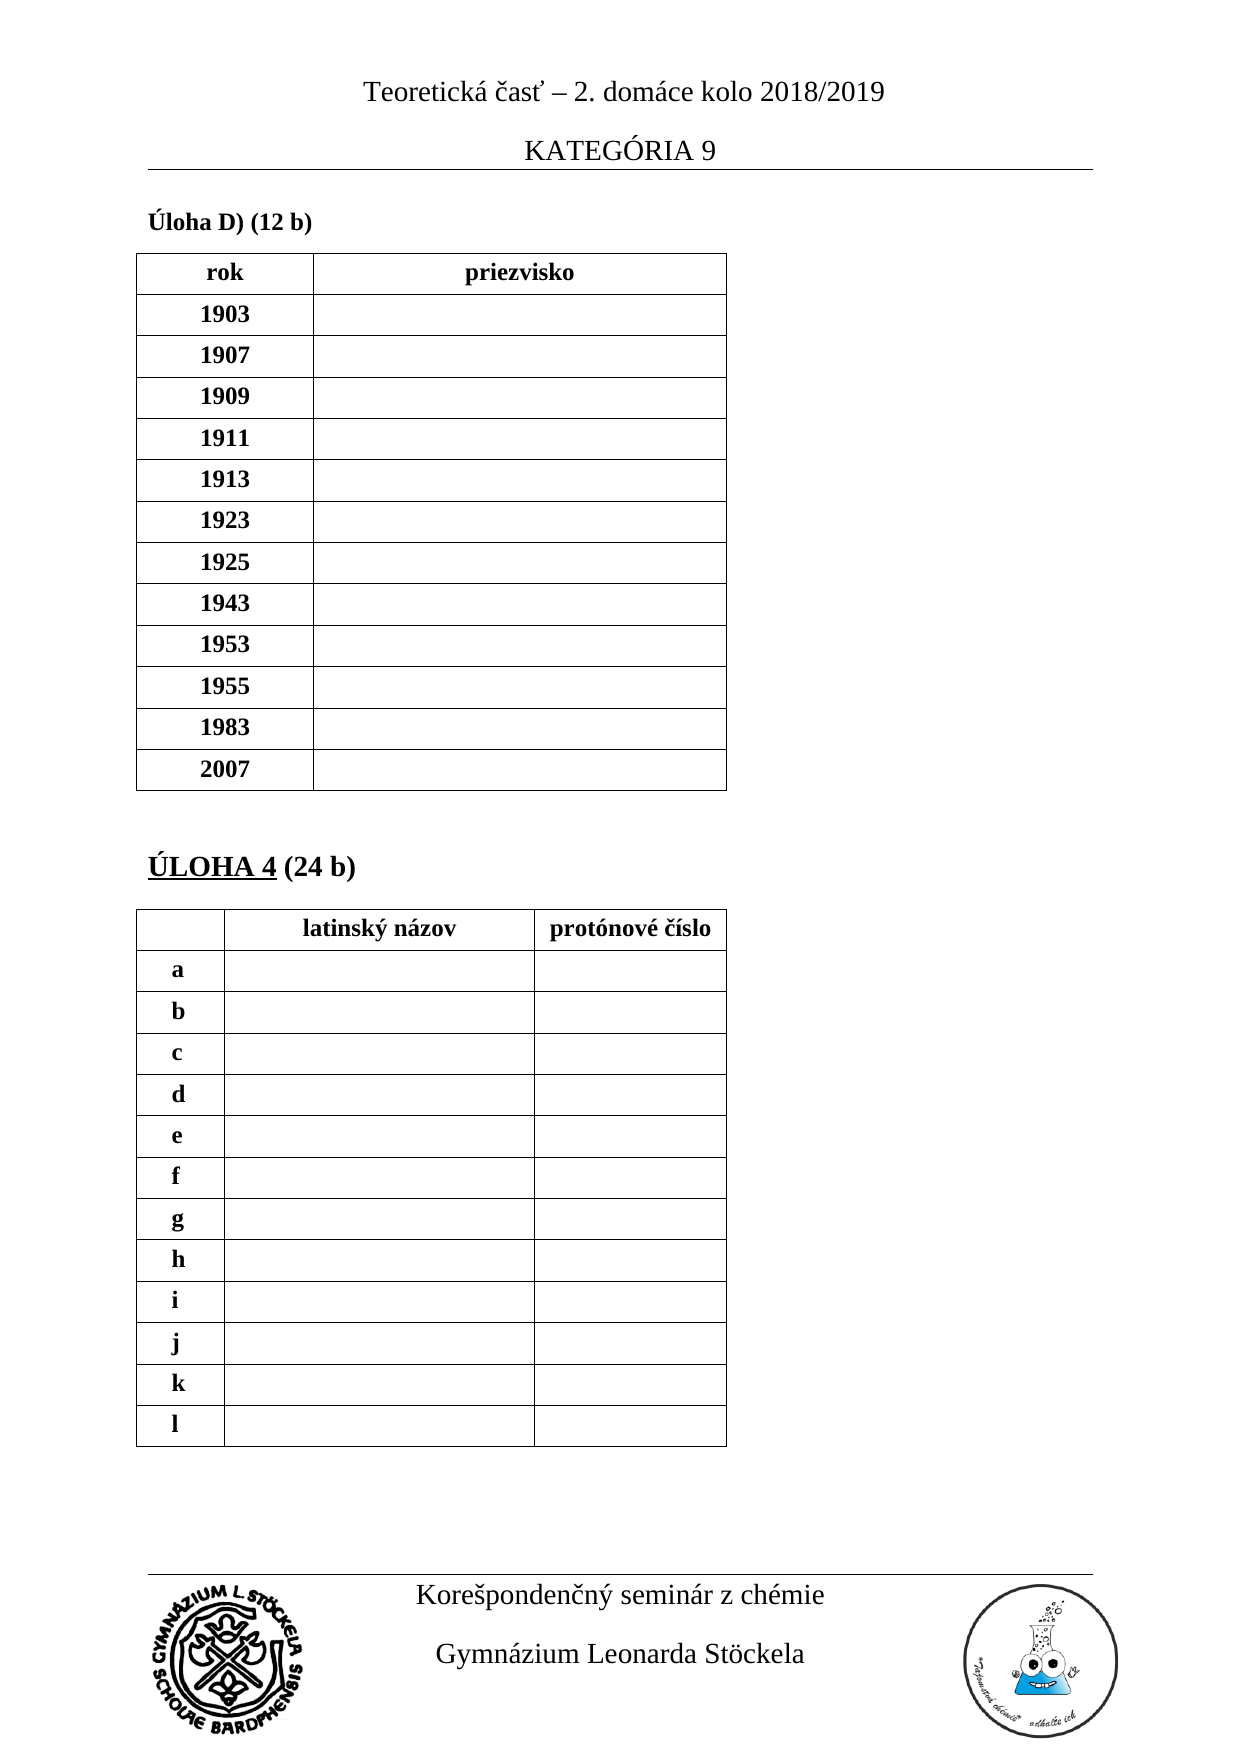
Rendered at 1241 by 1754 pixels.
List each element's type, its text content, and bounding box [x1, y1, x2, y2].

table_cell [225, 951, 534, 991]
table_header rok [137, 254, 313, 294]
table_cell [535, 1365, 726, 1405]
table_cell [137, 951, 224, 991]
table_cell [314, 419, 726, 459]
table_cell [314, 295, 726, 335]
table_cell [314, 750, 726, 790]
table_cell [137, 1240, 224, 1281]
table_cell [314, 626, 726, 666]
table_cell [137, 992, 224, 1033]
table_cell 1909 [137, 378, 313, 418]
table_cell 1911 [137, 419, 313, 459]
table_header latinský názov [225, 910, 534, 950]
table_cell [535, 1323, 726, 1363]
table_cell [535, 1240, 726, 1281]
table_cell [535, 1075, 726, 1115]
table_cell 1913 [137, 460, 313, 501]
picture [136, 1569, 317, 1746]
table_cell [314, 378, 726, 418]
table_cell [225, 1406, 534, 1446]
table_cell [225, 1323, 534, 1363]
table_cell [225, 1365, 534, 1405]
table_cell 1903 [137, 295, 313, 335]
table_cell [314, 584, 726, 625]
table_cell [314, 336, 726, 377]
table_cell [314, 543, 726, 583]
table_cell [225, 1240, 534, 1281]
table_cell [535, 992, 726, 1033]
table_cell [137, 1406, 224, 1446]
table_cell [535, 1158, 726, 1198]
table_cell [314, 667, 726, 707]
table_cell [225, 1199, 534, 1239]
table_cell [225, 1034, 534, 1074]
table_cell 1923 [137, 502, 313, 542]
table_cell [225, 992, 534, 1033]
table_cell 1983 [137, 709, 313, 749]
table_cell [137, 1116, 224, 1157]
table_cell [225, 1075, 534, 1115]
table_cell [225, 1116, 534, 1157]
table_cell [225, 1282, 534, 1322]
table_cell [137, 1034, 224, 1074]
table_cell 1943 [137, 584, 313, 625]
table_cell 1955 [137, 667, 313, 707]
table_header protónové číslo [535, 910, 726, 950]
table_cell [137, 1158, 224, 1198]
table_cell [535, 1406, 726, 1446]
table_cell [535, 1116, 726, 1157]
table_cell 1907 [137, 336, 313, 377]
table_cell [314, 502, 726, 542]
text Úloha D) (12 b) [148, 207, 1093, 236]
table_cell [137, 1282, 224, 1322]
table_cell [535, 1282, 726, 1322]
table_cell [535, 1199, 726, 1239]
picture [963, 1584, 1118, 1739]
table_cell [137, 1323, 224, 1363]
table_cell [137, 1365, 224, 1405]
table_cell 1953 [137, 626, 313, 666]
table_cell [314, 460, 726, 501]
table_header [137, 910, 224, 950]
table_cell 2007 [137, 750, 313, 790]
table_cell 1925 [137, 543, 313, 583]
table_cell [137, 1075, 224, 1115]
table_cell [137, 1199, 224, 1239]
table_cell [225, 1158, 534, 1198]
table_cell [535, 951, 726, 991]
table_cell [535, 1034, 726, 1074]
table_cell [314, 709, 726, 749]
text Úloha 4 (24 b) [148, 849, 1093, 883]
table_header priezvisko [314, 254, 726, 294]
